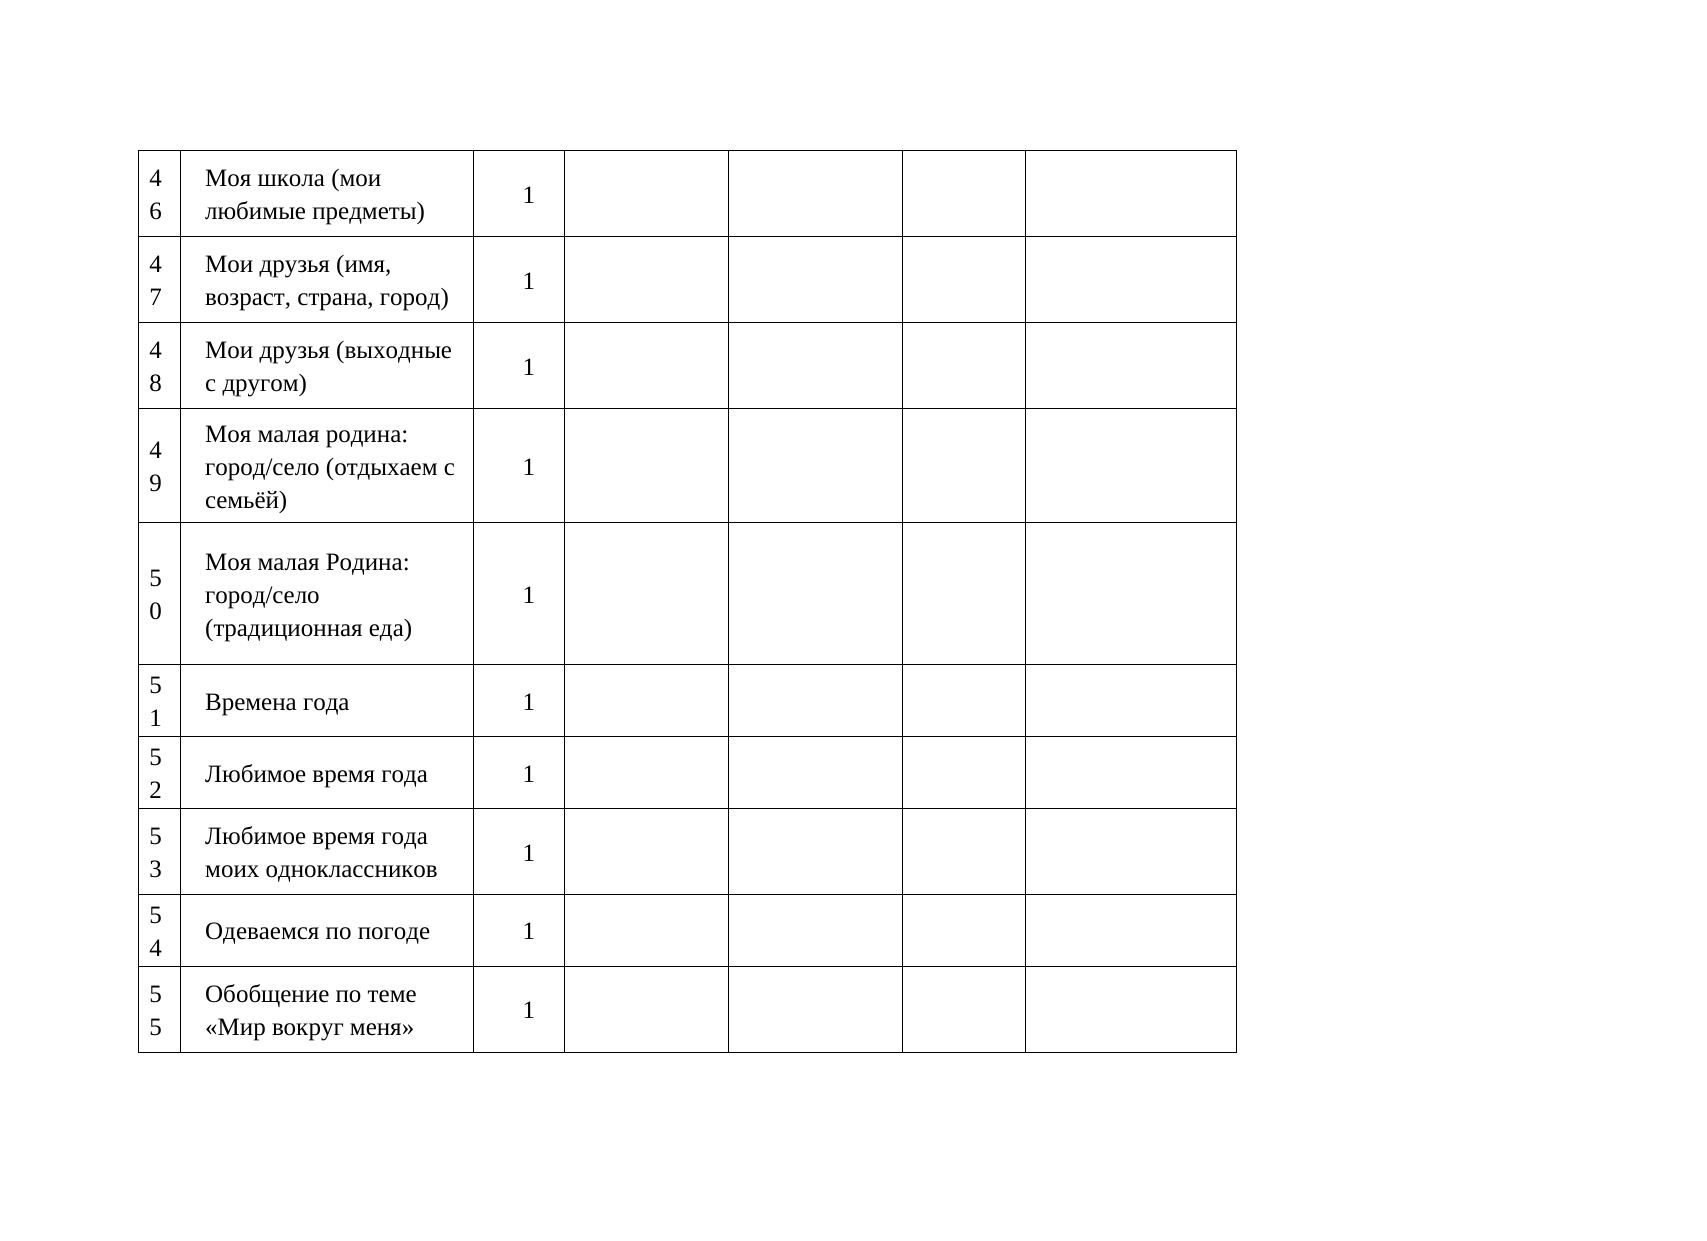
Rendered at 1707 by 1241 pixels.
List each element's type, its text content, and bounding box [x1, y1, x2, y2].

table_cell Времена года [181, 665, 473, 736]
table_cell 1 [474, 809, 564, 894]
table_cell Мои друзья (выходные с другом) [181, 323, 473, 408]
table_cell [729, 665, 902, 736]
table_cell 54 [139, 895, 180, 966]
table_cell [729, 151, 902, 236]
table_cell [729, 895, 902, 966]
table_cell Моя малая родина: город/село (отдыхаем с семьёй) [181, 409, 473, 522]
table_cell 50 [139, 523, 180, 664]
table_cell [565, 895, 728, 966]
table_cell [1026, 151, 1236, 236]
table_cell Одеваемся по погоде [181, 895, 473, 966]
table_cell [565, 237, 728, 322]
table_cell [565, 523, 728, 664]
table_cell [565, 967, 728, 1052]
table_cell 1 [474, 737, 564, 808]
table_cell [729, 809, 902, 894]
table_cell [1026, 809, 1236, 894]
table_cell [903, 409, 1025, 522]
table_cell [903, 523, 1025, 664]
table_cell [565, 665, 728, 736]
table_cell 1 [474, 665, 564, 736]
table_cell [729, 323, 902, 408]
table_cell [729, 409, 902, 522]
table_cell [903, 895, 1025, 966]
table_cell 1 [474, 409, 564, 522]
table_cell [565, 737, 728, 808]
table_cell Моя малая Родина: город/село (традиционная еда) [181, 523, 473, 664]
table_cell Любимое время года моих одноклассников [181, 809, 473, 894]
table_cell [1026, 323, 1236, 408]
table_cell Обобщение по теме «Мир вокруг меня» [181, 967, 473, 1052]
table_cell 1 [474, 323, 564, 408]
table_cell [1026, 237, 1236, 322]
table_cell [729, 237, 902, 322]
table_cell [903, 665, 1025, 736]
table_cell 49 [139, 409, 180, 522]
table_cell [1026, 523, 1236, 664]
table_cell [565, 151, 728, 236]
table_cell [1026, 665, 1236, 736]
table_cell [729, 737, 902, 808]
table_cell [1026, 409, 1236, 522]
table_cell 55 [139, 967, 180, 1052]
table_cell 53 [139, 809, 180, 894]
table_cell [1026, 967, 1236, 1052]
table_cell [1026, 895, 1236, 966]
table_cell Любимое время года [181, 737, 473, 808]
table_cell 1 [474, 895, 564, 966]
table_cell [903, 809, 1025, 894]
table_cell 1 [474, 967, 564, 1052]
table_cell [903, 237, 1025, 322]
table_cell [903, 967, 1025, 1052]
table_cell 47 [139, 237, 180, 322]
table_cell 48 [139, 323, 180, 408]
table_cell [565, 323, 728, 408]
table_cell 52 [139, 737, 180, 808]
table_cell [729, 523, 902, 664]
table_cell 1 [474, 237, 564, 322]
table_cell 46 [139, 151, 180, 236]
table_cell [729, 967, 902, 1052]
table_cell [903, 737, 1025, 808]
table_cell 1 [474, 523, 564, 664]
table_cell [565, 409, 728, 522]
table_cell 51 [139, 665, 180, 736]
table_cell 1 [474, 151, 564, 236]
table_cell [1026, 737, 1236, 808]
table_cell Мои друзья (имя, возраст, страна, город) [181, 237, 473, 322]
table_cell [565, 809, 728, 894]
table_cell Моя школа (мои любимые предметы) [181, 151, 473, 236]
table_cell [903, 323, 1025, 408]
table_cell [903, 151, 1025, 236]
